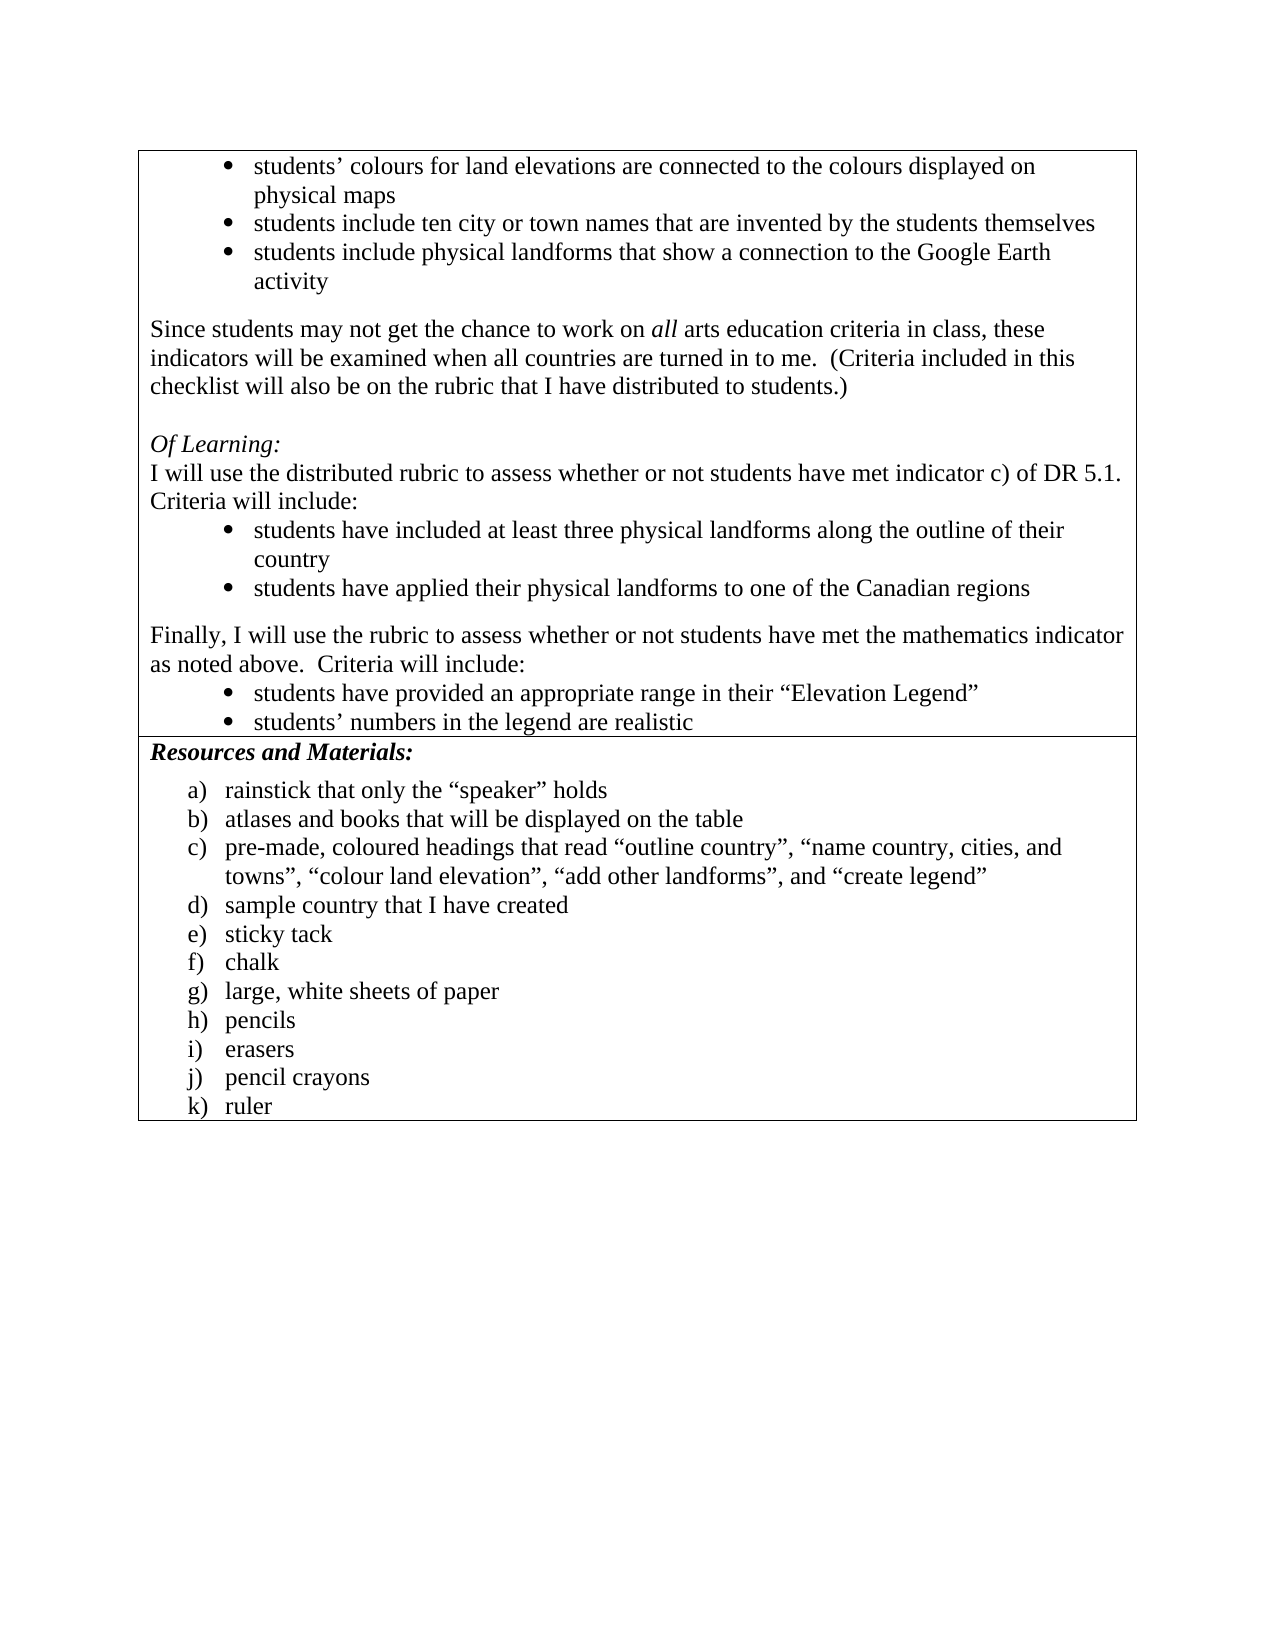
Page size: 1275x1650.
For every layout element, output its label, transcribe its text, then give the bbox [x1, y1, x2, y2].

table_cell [139, 151, 1136, 736]
table_cell Resources and Materials: rainstick that only the “speaker” holds atlases and books that will be displayed on the table pre-made, coloured headings that read “outline country”, “name country, cities, and towns”, “colour land elevation”, “add other landforms”, and “create legend” sample country that I have created sticky tack chalk large, white sheets of paper pencils erasers pencil crayons ruler [139, 737, 1136, 1120]
